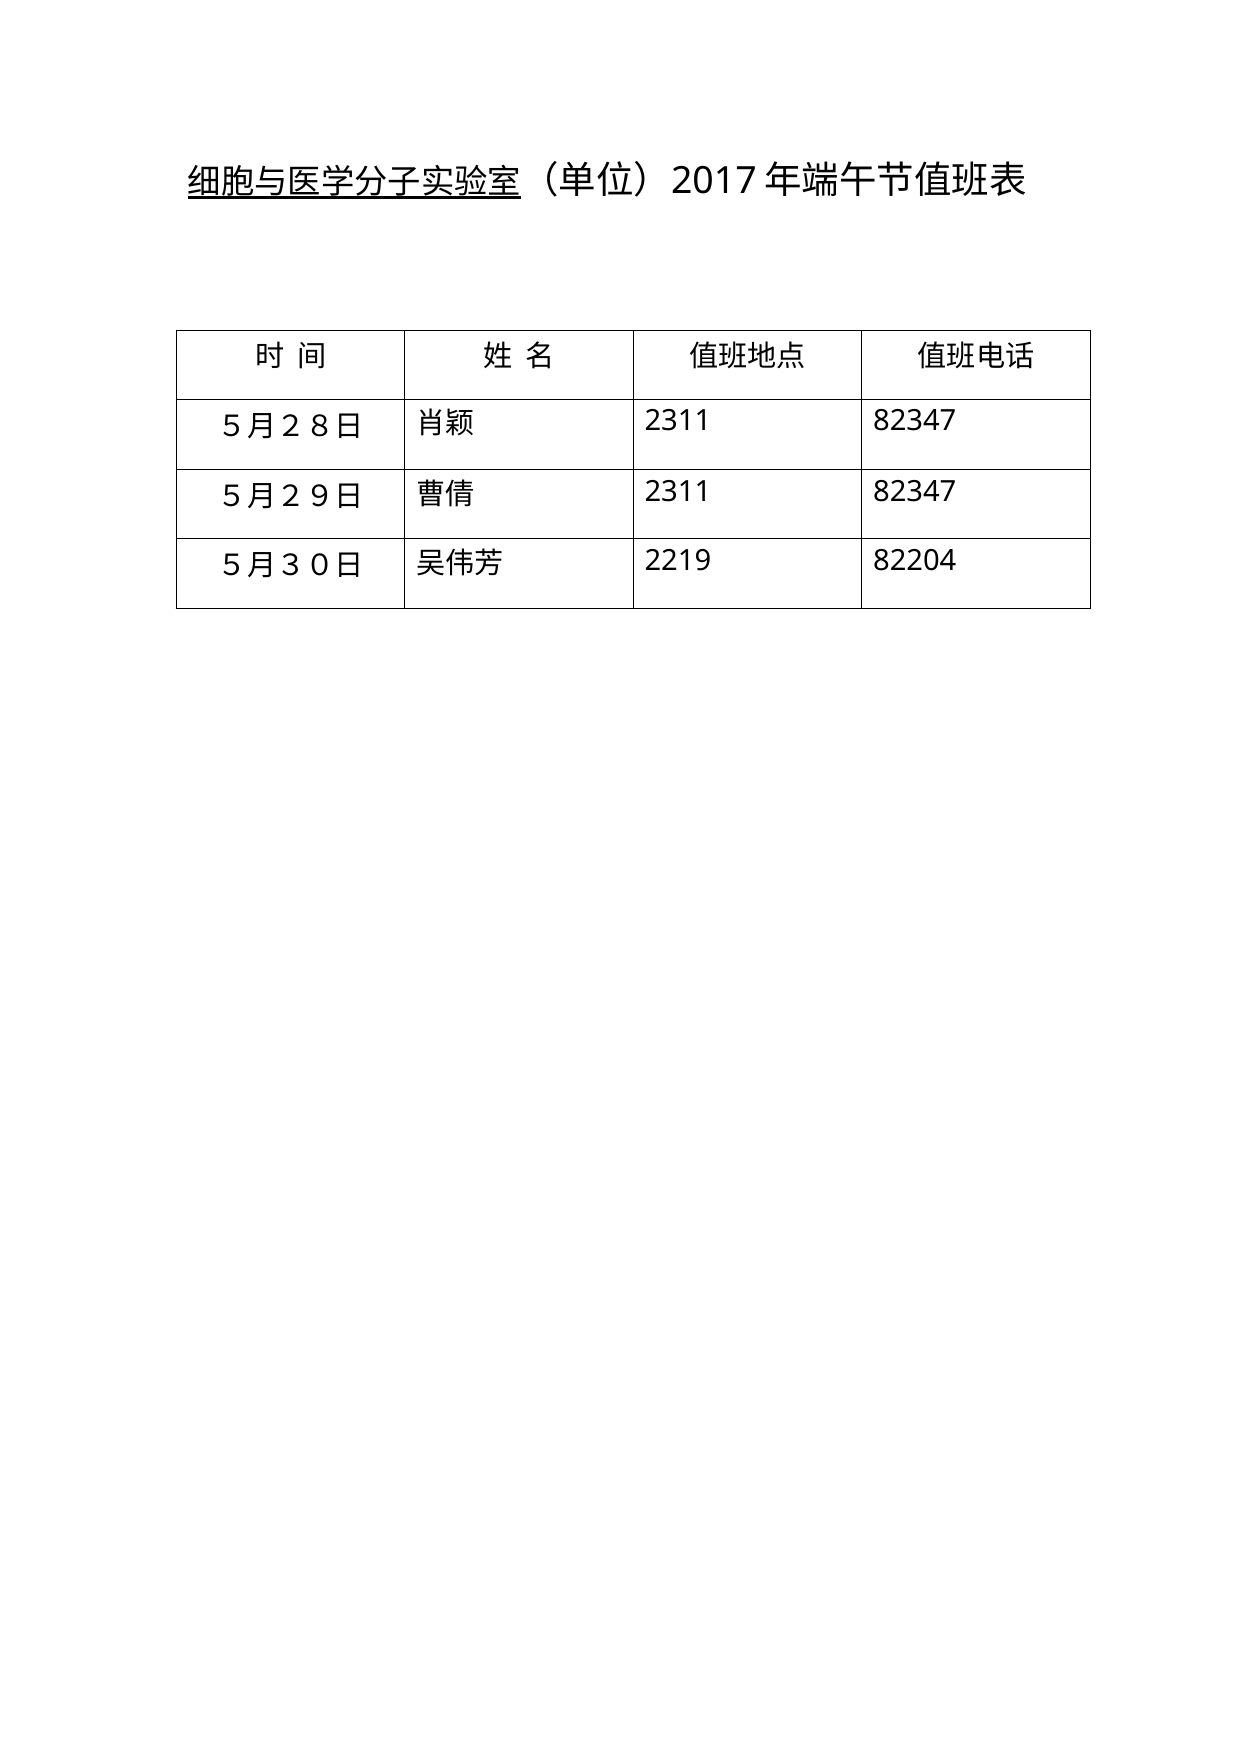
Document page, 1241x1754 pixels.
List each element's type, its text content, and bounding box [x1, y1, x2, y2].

table_cell 82347 [862, 470, 1090, 538]
table_cell 肖颖 [405, 400, 633, 469]
table_cell 2311 [634, 400, 861, 469]
table_cell ５月２８日 [177, 400, 404, 469]
text 细胞与医学分子实验室（单位）2017年端午节值班表 [187, 150, 1053, 204]
table_cell 2311 [634, 470, 861, 538]
table_cell 曹倩 [405, 470, 633, 538]
table_header 姓 名 [405, 331, 633, 398]
table_cell 2219 [634, 539, 861, 607]
table_cell ５月３０日 [177, 539, 404, 607]
table_cell ５月２９日 [177, 470, 404, 538]
table_header 值班地点 [634, 331, 861, 398]
table_cell 82204 [862, 539, 1090, 607]
table_header 时 间 [177, 331, 404, 398]
table_cell 82347 [862, 400, 1090, 469]
table_header 值班电话 [862, 331, 1090, 398]
table_cell 吴伟芳 [405, 539, 633, 607]
